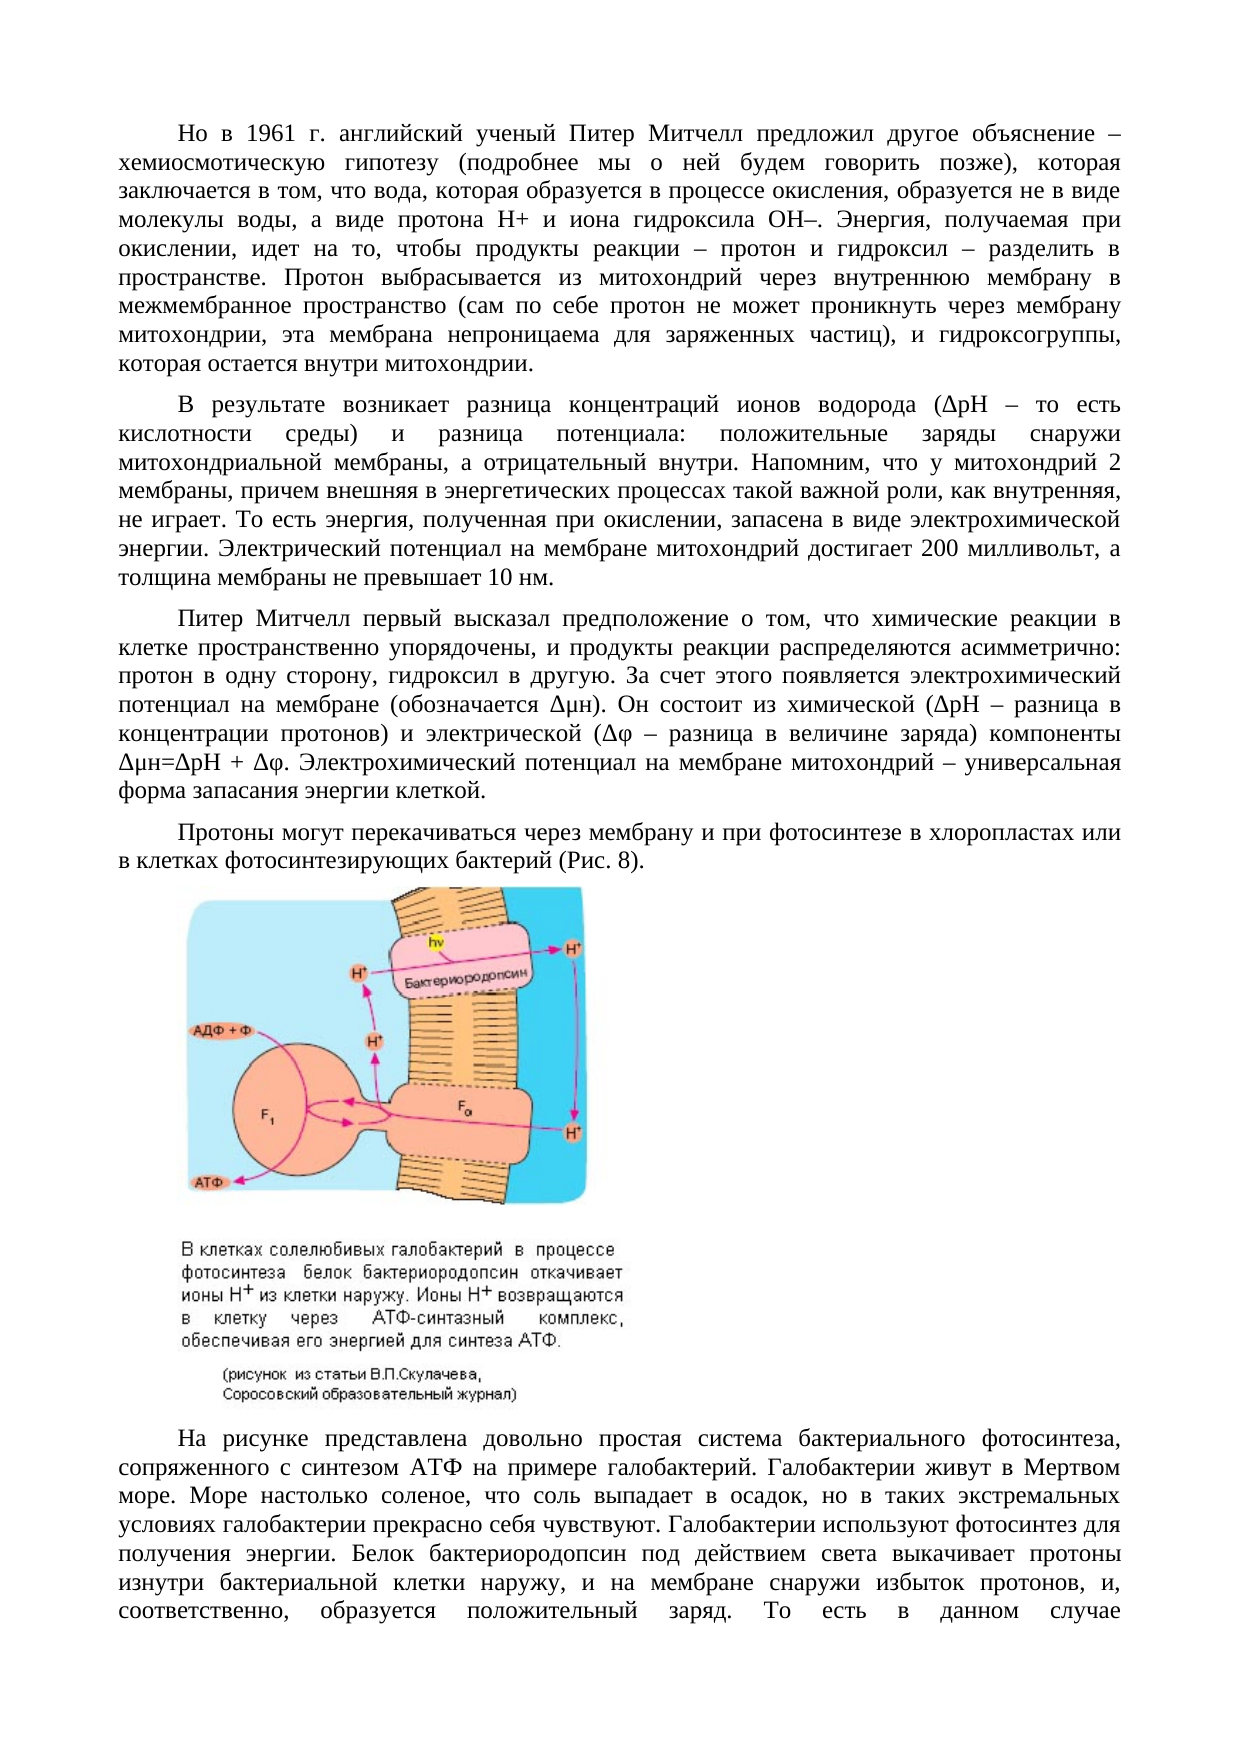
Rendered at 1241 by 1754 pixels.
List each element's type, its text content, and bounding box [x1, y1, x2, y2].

text Питер Митчелл первый высказал предположение о том, что химические реакции в клетке пространственно упорядочены, и продукты реакции распределяются асимметрично: протон в одну сторону, гидроксил в другую. За счет этого появляется электрохимический потенциал на мембране (обозначается Δμн). Он состоит из химической (∆рН – разница в концентрации протонов) и электрической (Δφ – разница в величине заряда) компоненты Δμн=∆рН + Δφ. Электрохимический потенциал на мембране митохондрий – универсальная форма запасания энергии клеткой. [118, 603, 1122, 804]
picture [177, 886, 631, 1411]
text В результате возникает разница концентраций ионов водорода (∆рН – то есть кислотности среды) и разница потенциала: положительные заряды снаружи митохондриальной мембраны, а отрицательный внутри. Напомним, что у митохондрий 2 мембраны, причем внешняя в энергетических процессах такой важной роли, как внутренняя, не играет. То есть энергия, полученная при окислении, запасена в виде электрохимической энергии. Электрический потенциал на мембране митохондрий достигает 200 милливольт, а толщина мембраны не превышает 10 нм. [118, 389, 1122, 591]
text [118, 1423, 1122, 1624]
text Протоны могут перекачиваться через мембрану и при фотосинтезе в хлоропластах или в клетках фотосинтезирующих бактерий (Рис. 8). [118, 817, 1122, 874]
text Но в 1961 г. английский ученый Питер Митчелл предложил другое объяснение – хемиосмотическую гипотезу (подробнее мы о ней будем говорить позже), которая заключается в том, что вода, которая образуется в процессе окисления, образуется не в виде молекулы воды, а виде протона H+ и иона гидроксила OH–. Энергия, получаемая при окислении, идет на то, чтобы продукты реакции – протон и гидроксил – разделить в пространстве. Протон выбрасывается из митохондрий через внутреннюю мембрану в межмембранное пространство (сам по себе протон не может проникнуть через мембрану митохондрии, эта мембрана непроницаема для заряженных частиц), и гидроксогруппы, которая остается внутри митохондрии. [118, 118, 1122, 377]
